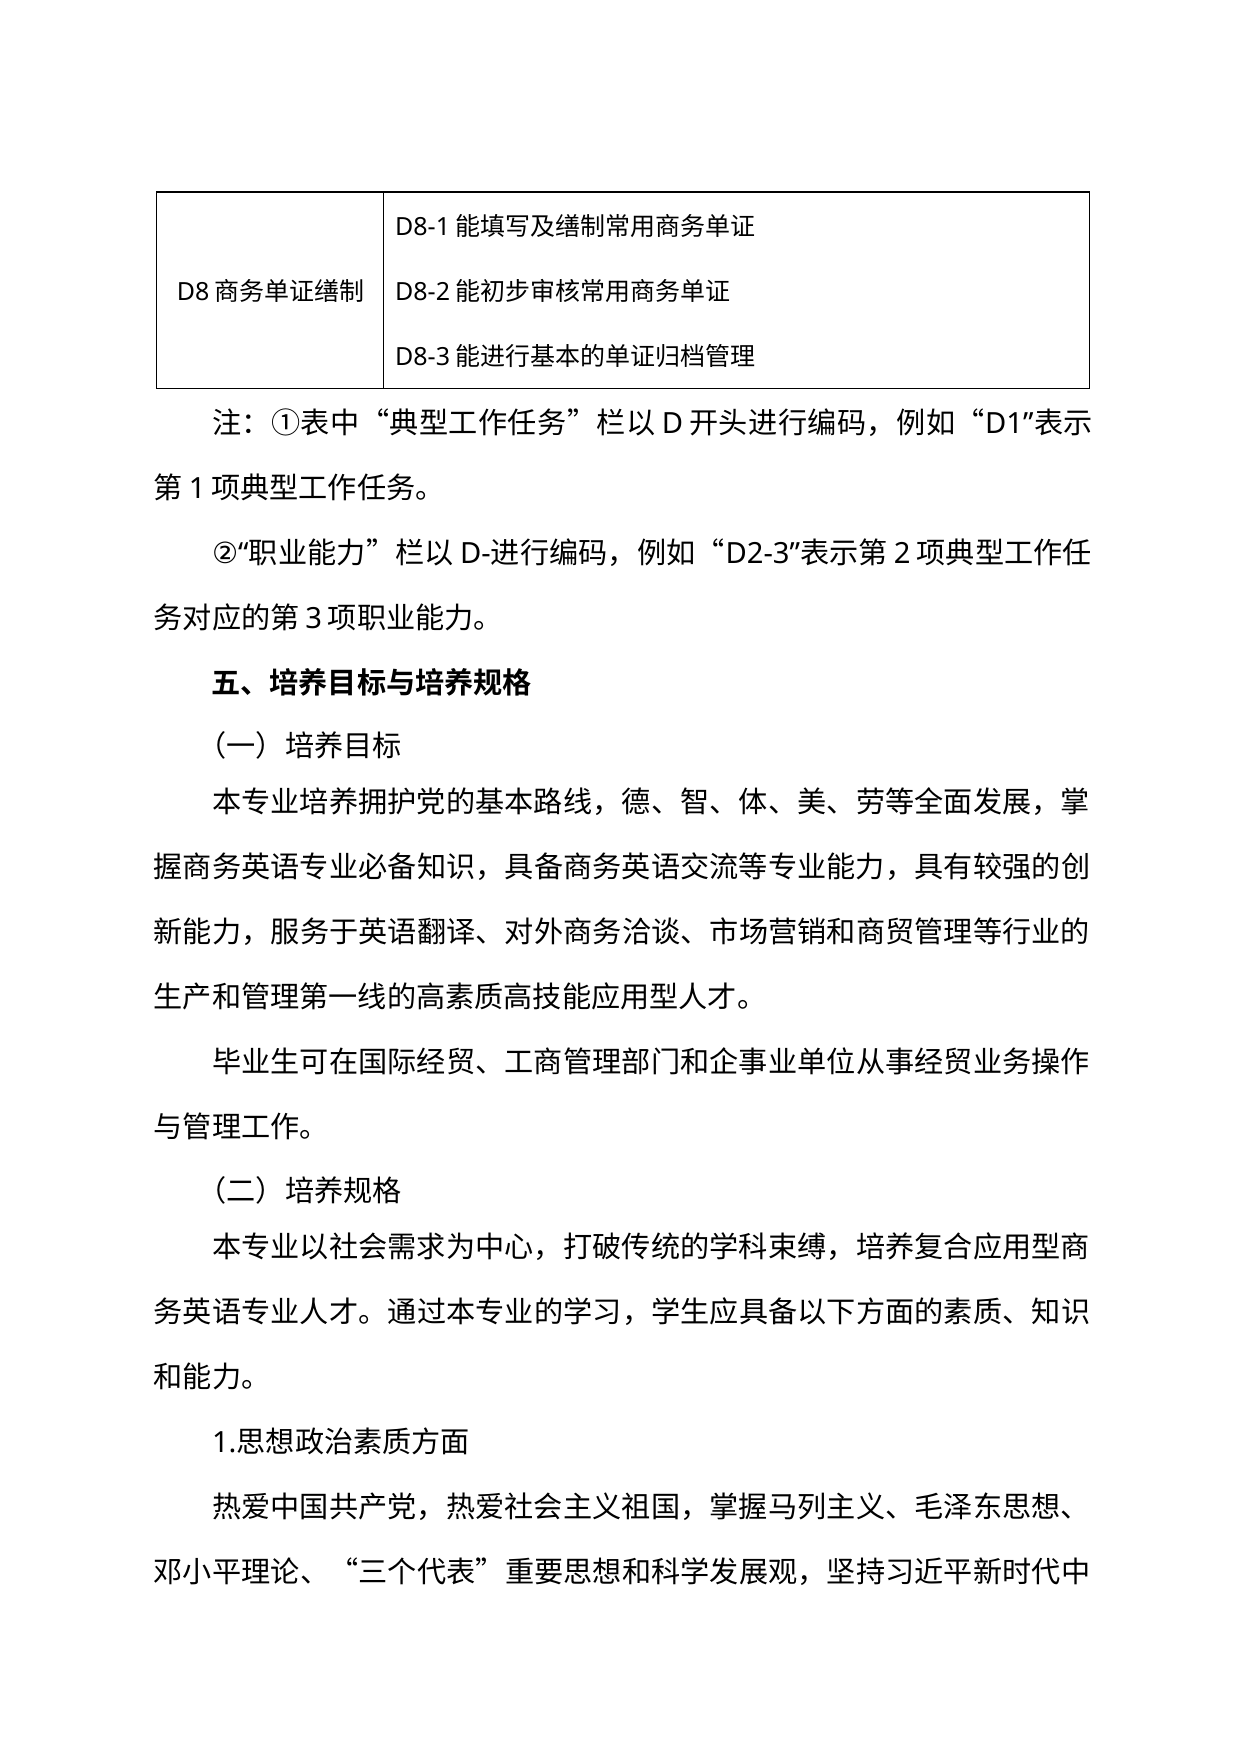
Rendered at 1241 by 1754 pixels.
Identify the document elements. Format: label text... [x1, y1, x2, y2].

text 毕业生可在国际经贸、工商管理部门和企事业单位从事经贸业务操作与管理工作。 [153, 1028, 1093, 1158]
text 注：①表中“典型工作任务”栏以D开头进行编码，例如“D1”表示第1项典型工作任务。 [153, 388, 1093, 518]
text （一）培养目标 [153, 713, 1093, 768]
text 1.思想政治素质方面 [212, 1407, 1093, 1472]
text ②“职业能力”栏以D-进行编码，例如“D2-3”表示第2项典型工作任务对应的第3项职业能力。 [153, 518, 1093, 648]
table_cell D8商务单证缮制 [157, 193, 383, 387]
text 本专业以社会需求为中心，打破传统的学科束缚，培养复合应用型商务英语专业人才。通过本专业的学习，学生应具备以下方面的素质、知识和能力。 [153, 1212, 1093, 1407]
text 本专业培养拥护党的基本路线，德、智、体、美、劳等全面发展，掌握商务英语专业必备知识，具备商务英语交流等专业能力，具有较强的创新能力，服务于英语翻译、对外商务洽谈、市场营销和商贸管理等行业的生产和管理第一线的高素质高技能应用型人才。 [153, 768, 1093, 1028]
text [153, 1472, 1093, 1602]
table_cell D8-1能填写及缮制常用商务单证 D8-2能初步审核常用商务单证 D8-3能进行基本的单证归档管理 [384, 193, 1089, 387]
text （二）培养规格 [153, 1158, 1093, 1212]
list 培养目标与培养规格 [153, 648, 1093, 713]
